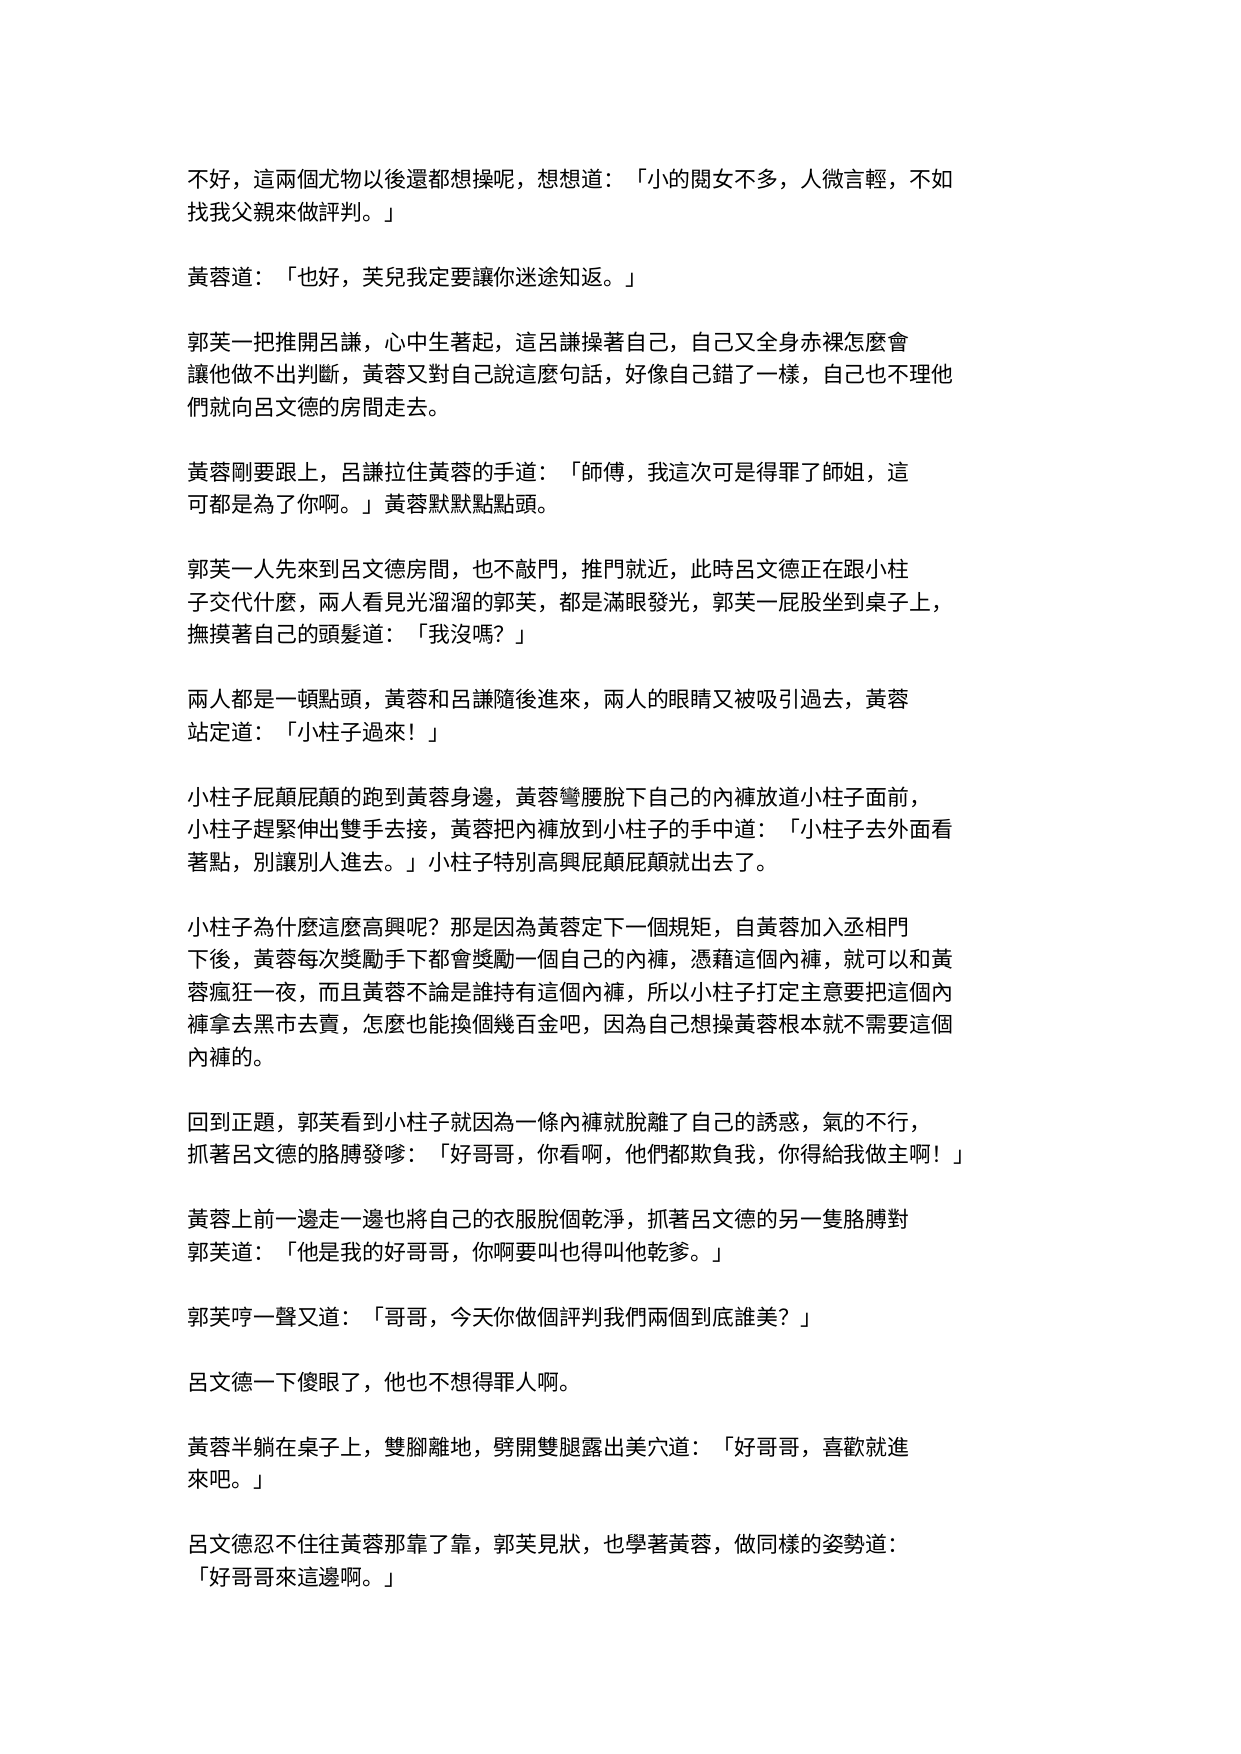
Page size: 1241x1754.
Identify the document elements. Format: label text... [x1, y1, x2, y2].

text 讓他做不出判斷，黃蓉又對自己說這麼句話，好像自己錯了一樣，自己也不理他 [187, 357, 1053, 389]
text 回到正題，郭芙看到小柱子就因為一條內褲就脫離了自己的誘惑，氣的不行， [187, 1104, 1053, 1137]
text 呂文德忍不住往黃蓉那靠了靠，郭芙見狀，也學著黃蓉，做同樣的姿勢道： [187, 1527, 1053, 1559]
text 著點，別讓別人進去。」小柱子特別高興屁顛屁顛就出去了。 [187, 844, 1053, 877]
text 不好，這兩個尤物以後還都想操呢，想想道：「小的閱女不多，人微言輕，不如 [187, 162, 1053, 194]
text 找我父親來做評判。」 [187, 194, 1053, 227]
text 內褲的。 [187, 1039, 1053, 1072]
text 兩人都是一頓點頭，黃蓉和呂謙隨後進來，兩人的眼睛又被吸引過去，黃蓉 [187, 682, 1053, 714]
text 小柱子趕緊伸出雙手去接，黃蓉把內褲放到小柱子的手中道：「小柱子去外面看 [187, 812, 1053, 844]
text 蓉瘋狂一夜，而且黃蓉不論是誰持有這個內褲，所以小柱子打定主意要把這個內 [187, 974, 1053, 1007]
text 們就向呂文德的房間走去。 [187, 389, 1053, 422]
text 子交代什麼，兩人看見光溜溜的郭芙，都是滿眼發光，郭芙一屁股坐到桌子上， [187, 584, 1053, 617]
text 可都是為了你啊。」黃蓉默默點點頭。 [187, 487, 1053, 519]
text 黃蓉道：「也好，芙兒我定要讓你迷途知返。」 [187, 259, 1053, 292]
text 黃蓉剛要跟上，呂謙拉住黃蓉的手道：「師傅，我這次可是得罪了師姐，這 [187, 454, 1053, 487]
text 黃蓉上前一邊走一邊也將自己的衣服脫個乾淨，抓著呂文德的另一隻胳膊對 [187, 1202, 1053, 1234]
text 郭芙一人先來到呂文德房間，也不敲門，推門就近，此時呂文德正在跟小柱 [187, 552, 1053, 584]
text 郭芙道：「他是我的好哥哥，你啊要叫也得叫他乾爹。」 [187, 1234, 1053, 1267]
text 「好哥哥來這邊啊。」 [187, 1559, 1053, 1592]
text 郭芙哼一聲又道：「哥哥，今天你做個評判我們兩個到底誰美？」 [187, 1299, 1053, 1332]
text 來吧。」 [187, 1462, 1053, 1494]
text 郭芙一把推開呂謙，心中生著起，這呂謙操著自己，自己又全身赤裸怎麼會 [187, 324, 1053, 357]
text 撫摸著自己的頭髮道：「我沒嗎？」 [187, 617, 1053, 649]
text 黃蓉半躺在桌子上，雙腳離地，劈開雙腿露出美穴道：「好哥哥，喜歡就進 [187, 1429, 1053, 1462]
text 小柱子屁顛屁顛的跑到黃蓉身邊，黃蓉彎腰脫下自己的內褲放道小柱子面前， [187, 779, 1053, 812]
text 褲拿去黑市去賣，怎麼也能換個幾百金吧，因為自己想操黃蓉根本就不需要這個 [187, 1007, 1053, 1039]
text 站定道：「小柱子過來！」 [187, 714, 1053, 747]
text 抓著呂文德的胳膊發嗲：「好哥哥，你看啊，他們都欺負我，你得給我做主啊！」 [187, 1137, 1053, 1169]
text 下後，黃蓉每次獎勵手下都會獎勵一個自己的內褲，憑藉這個內褲，就可以和黃 [187, 942, 1053, 974]
text 小柱子為什麼這麼高興呢？那是因為黃蓉定下一個規矩，自黃蓉加入丞相門 [187, 909, 1053, 942]
text 呂文德一下傻眼了，他也不想得罪人啊。 [187, 1364, 1053, 1397]
